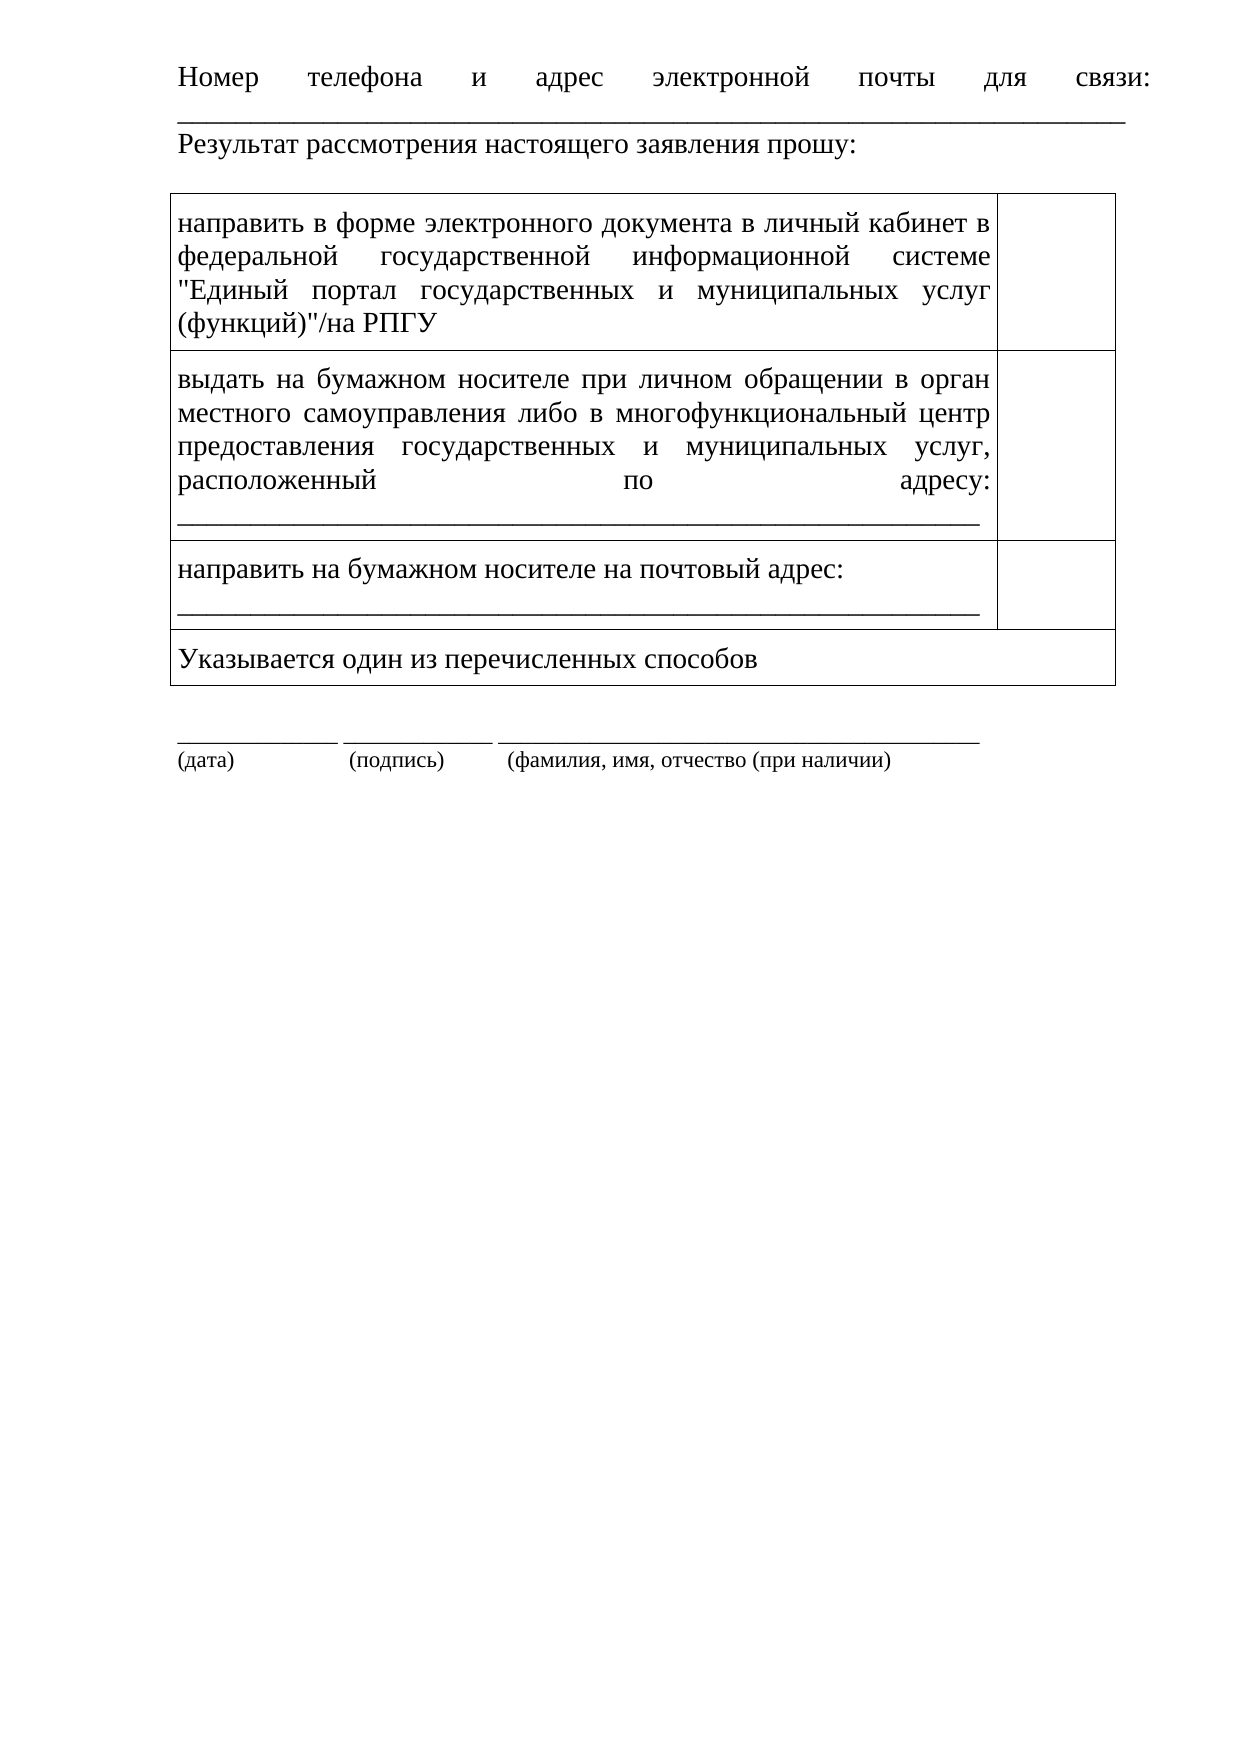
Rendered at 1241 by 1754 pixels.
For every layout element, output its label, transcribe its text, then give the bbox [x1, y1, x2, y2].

table_header [998, 194, 1115, 350]
text (дата) (подпись) (фамилия, имя, отчество (при наличии) [177, 746, 1152, 772]
table_cell выдать на бумажном носителе при личном обращении в орган местного самоуправления либо в многофункциональный центр предоставления государственных и муниципальных услуг, расположенный по адресу: _______________________________________________________ [171, 351, 997, 540]
text ______________ _____________ __________________________________________ [177, 719, 1152, 746]
table_cell Указывается один из перечисленных способов [171, 630, 1115, 685]
text Результат рассмотрения настоящего заявления прошу: [177, 126, 1152, 160]
table_cell [998, 351, 1115, 540]
table_header направить в форме электронного документа в личный кабинет в федеральной государственной информационной системе "Единый портал государственных и муниципальных услуг (функций)"/на РПГУ [171, 194, 997, 350]
text Номер телефона и адрес электронной почты для связи: _________________________________________________________________ [177, 59, 1152, 126]
table_cell [998, 541, 1115, 629]
table_cell направить на бумажном носителе на почтовый адрес: _______________________________________________________ [171, 541, 997, 629]
